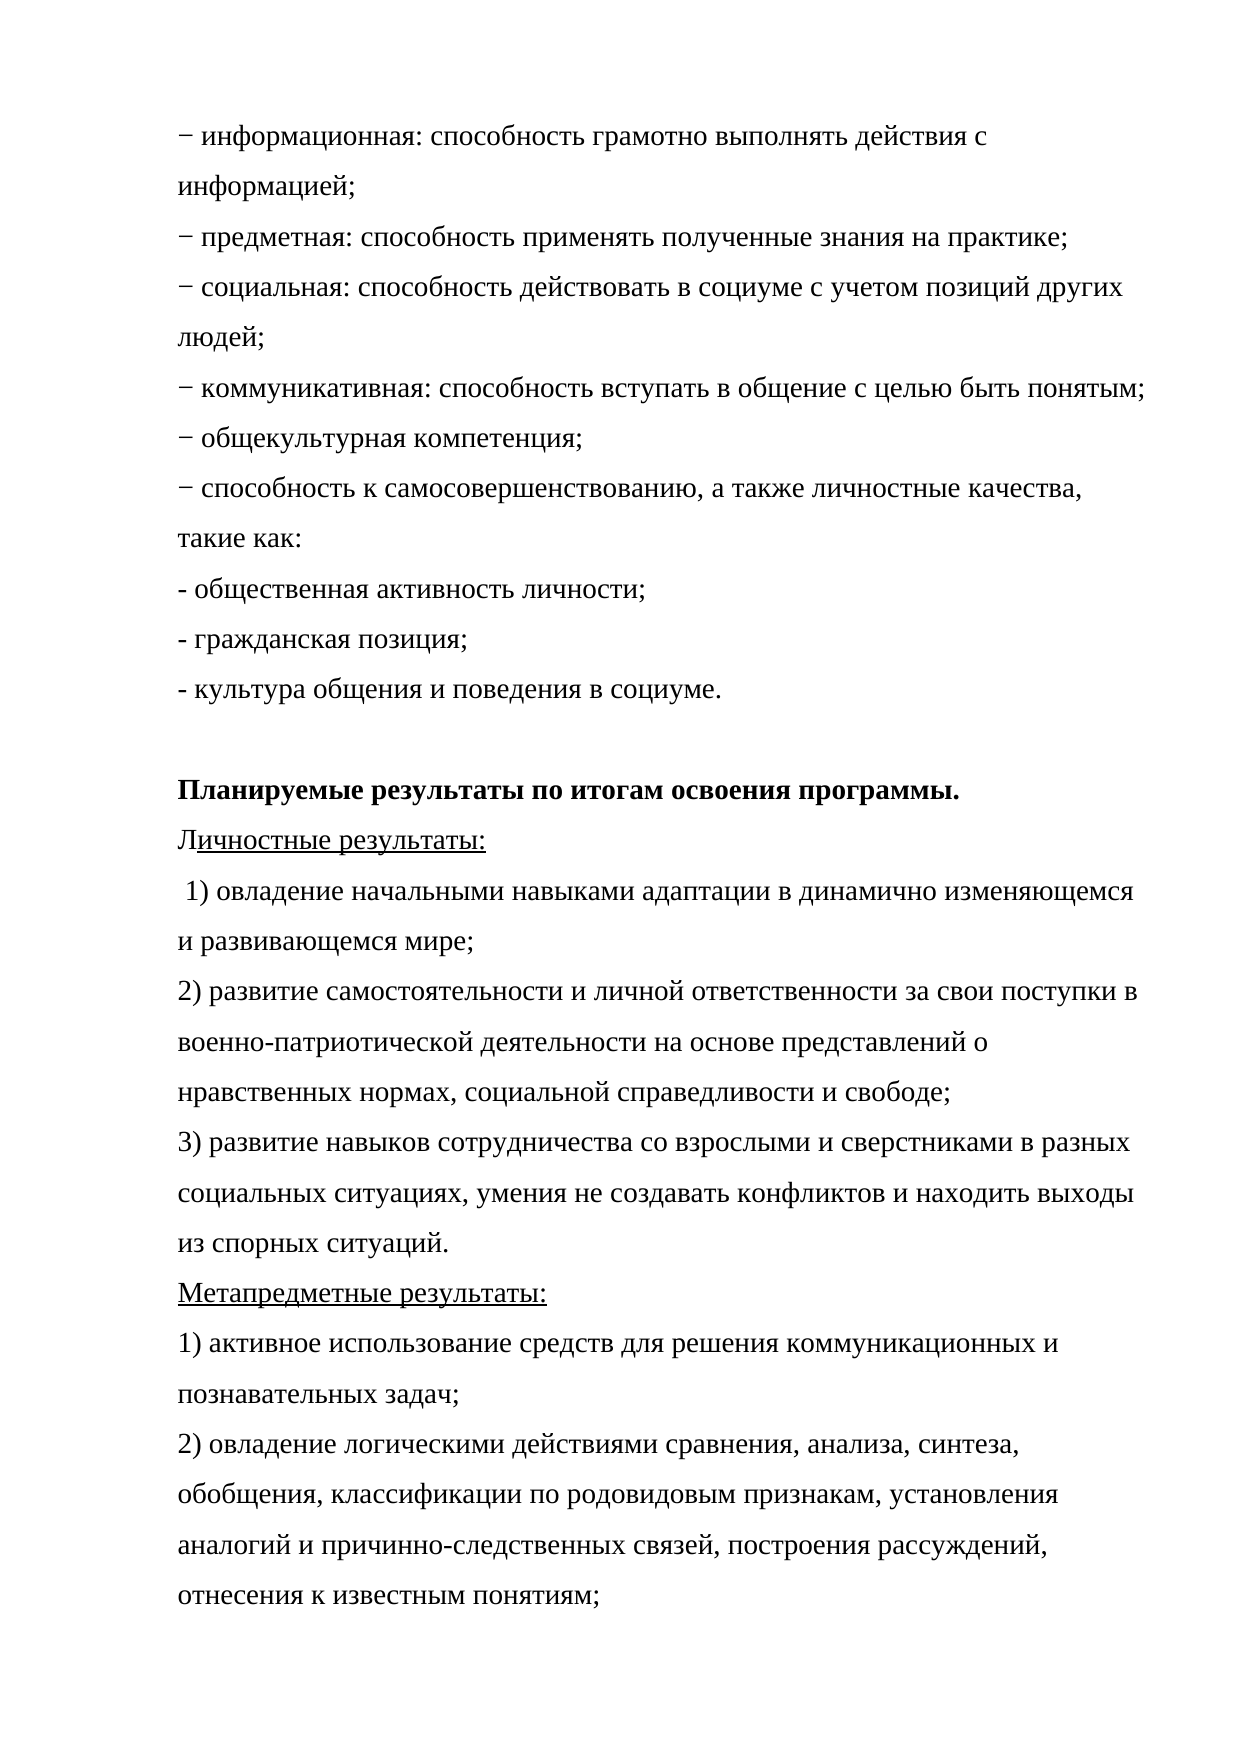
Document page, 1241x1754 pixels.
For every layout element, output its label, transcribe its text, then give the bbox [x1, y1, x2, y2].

text - культура общения и поведения в социуме. [177, 672, 1152, 705]
text − предметная: способность применять полученные знания на практике; [177, 219, 1152, 252]
text Планируемые результаты по итогам освоения программы. [177, 772, 1152, 806]
text − способность к самосовершенствованию, а также личностные качества, такие как: [177, 470, 1152, 554]
text 1) активное использование средств для решения коммуникационных и познавательных задач; [177, 1326, 1152, 1409]
text 2) овладение логическими действиями сравнения, анализа, синтеза, обобщения, классификации по родовидовым признакам, установления аналогий и причинно-следственных связей, построения рассуждений, отнесения к известным понятиям; [177, 1426, 1152, 1611]
text − общекультурная компетенция; [177, 420, 1152, 453]
text − информационная: способность грамотно выполнять действия с информацией; [177, 118, 1152, 202]
text − коммуникативная: способность вступать в общение с целью быть понятым; [177, 370, 1152, 403]
text − социальная: способность действовать в социуме с учетом позиций других людей; [177, 269, 1152, 353]
text Личностные результаты: [177, 822, 1152, 856]
text - гражданская позиция; [177, 621, 1152, 655]
text 2) развитие самостоятельности и личной ответственности за свои поступки в военно-патриотической деятельности на основе представлений о нравственных нормах, социальной справедливости и свободе; [177, 973, 1152, 1108]
text Метапредметные результаты: [177, 1275, 1152, 1309]
text - общественная активность личности; [177, 571, 1152, 604]
text 1) овладение начальными навыками адаптации в динамично изменяющемся и развивающемся мире; [177, 873, 1152, 957]
text 3) развитие навыков сотрудничества со взрослыми и сверстниками в разных социальных ситуациях, умения не создавать конфликтов и находить выходы из спорных ситуаций. [177, 1124, 1152, 1258]
